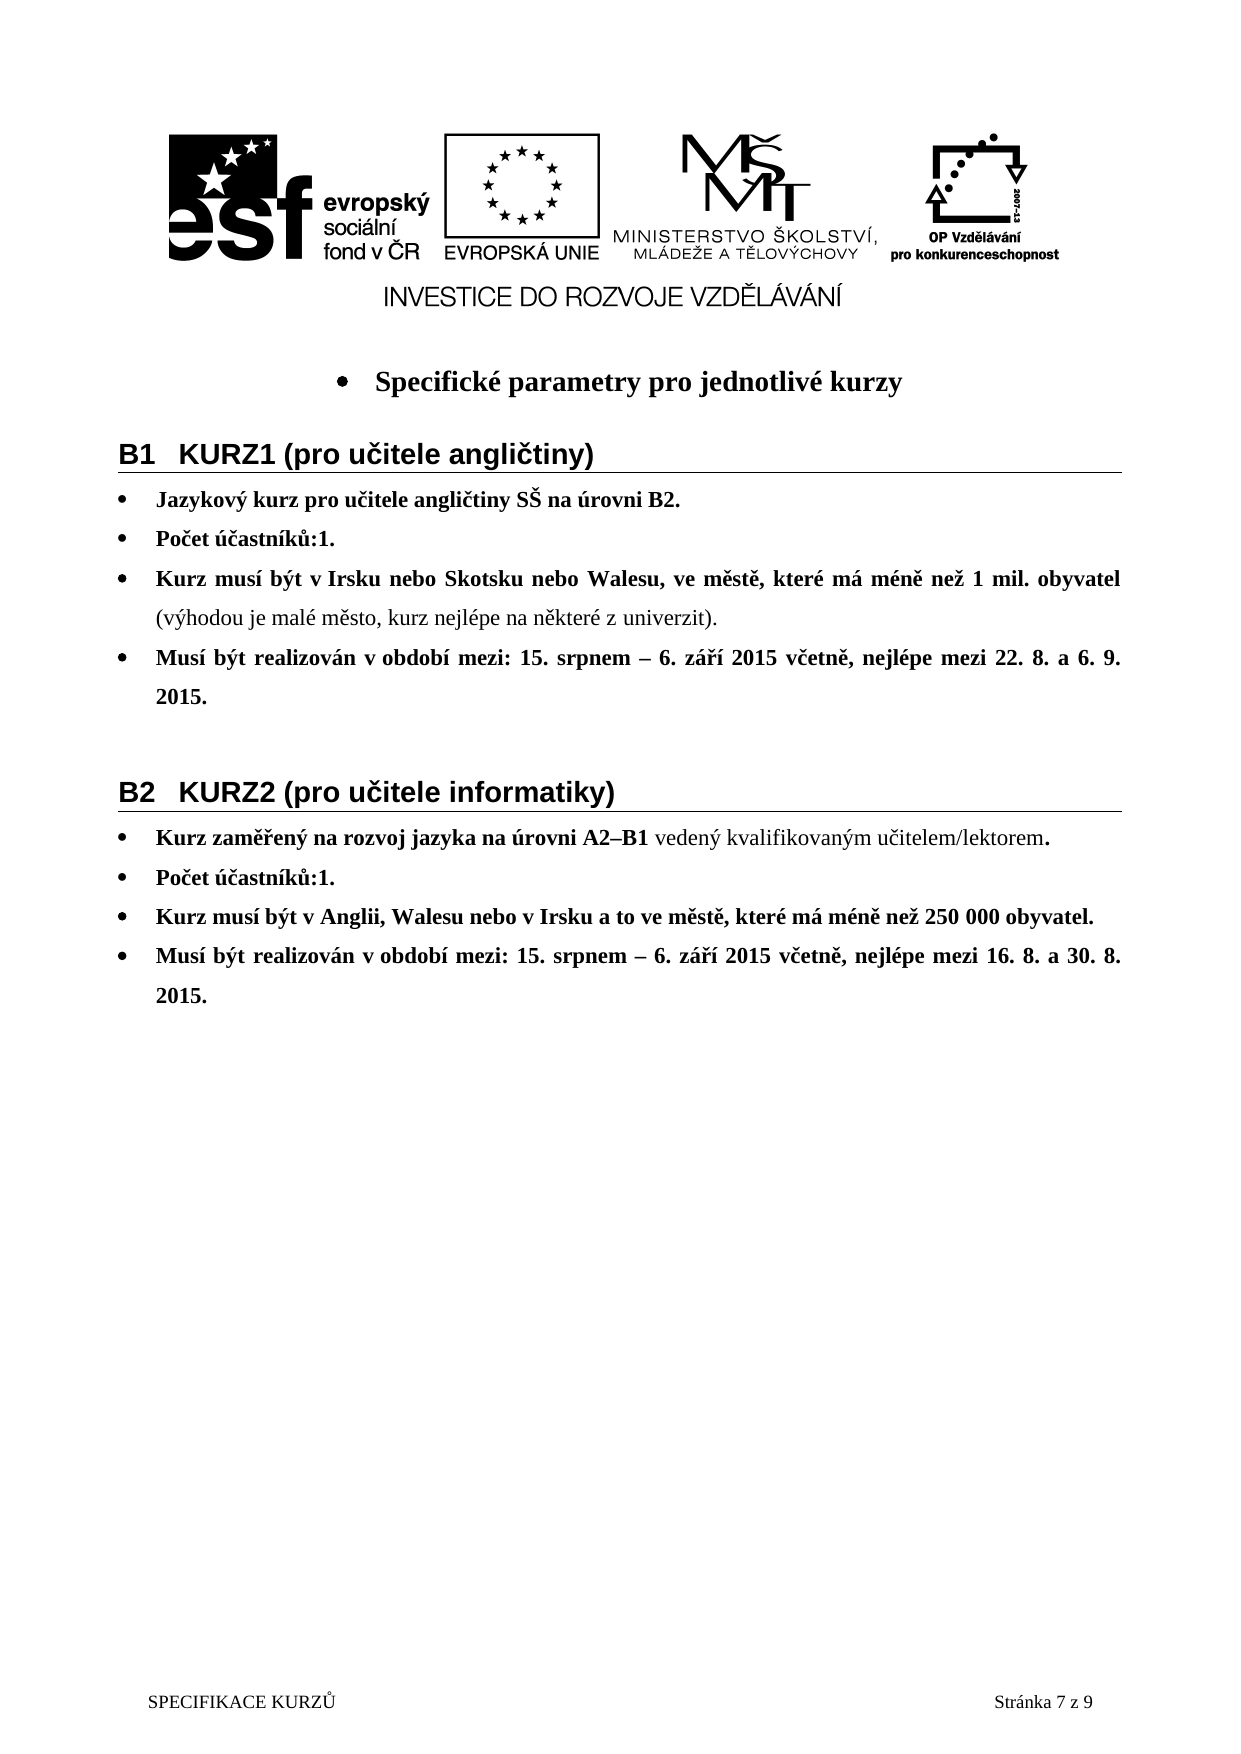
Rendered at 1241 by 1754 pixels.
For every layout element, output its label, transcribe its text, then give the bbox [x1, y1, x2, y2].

list Kurz musí být v Anglii, Walesu nebo v Irsku a to ve městě, které má méně než 250 000 obyvatel. [118, 903, 1122, 929]
text B1 KURZ1 (pro učitele angličtiny) [118, 437, 1122, 472]
picture [121, 94, 1119, 338]
list Musí být realizován v období mezi: 15. srpnem – 6. září 2015 včetně, nejlépe mezi 22. 8. a 6. 9. 2015. [118, 644, 1122, 710]
list Musí být realizován v období mezi: 15. srpnem – 6. září 2015 včetně, nejlépe mezi 16. 8. a 30. 8. 2015. [118, 942, 1122, 1008]
text B2 KURZ2 (pro učitele informatiky) [118, 775, 1122, 811]
list Kurz zaměřený na rozvoj jazyka na úrovni A2–B1 vedený kvalifikovaným učitelem/lektorem. [118, 824, 1122, 850]
list Počet účastníků:1. [118, 863, 1122, 890]
list Specifické parametry pro jednotlivé kurzy [118, 364, 1122, 398]
list Kurz musí být v Irsku nebo Skotsku nebo Walesu, ve městě, které má méně než 1 mil. obyvatel (výhodou je malé město, kurz nejlépe na některé z univerzit). [118, 565, 1122, 631]
list Počet účastníků:1. [118, 526, 1122, 552]
list Jazykový kurz pro učitele angličtiny SŠ na úrovni B2. [118, 486, 1122, 512]
